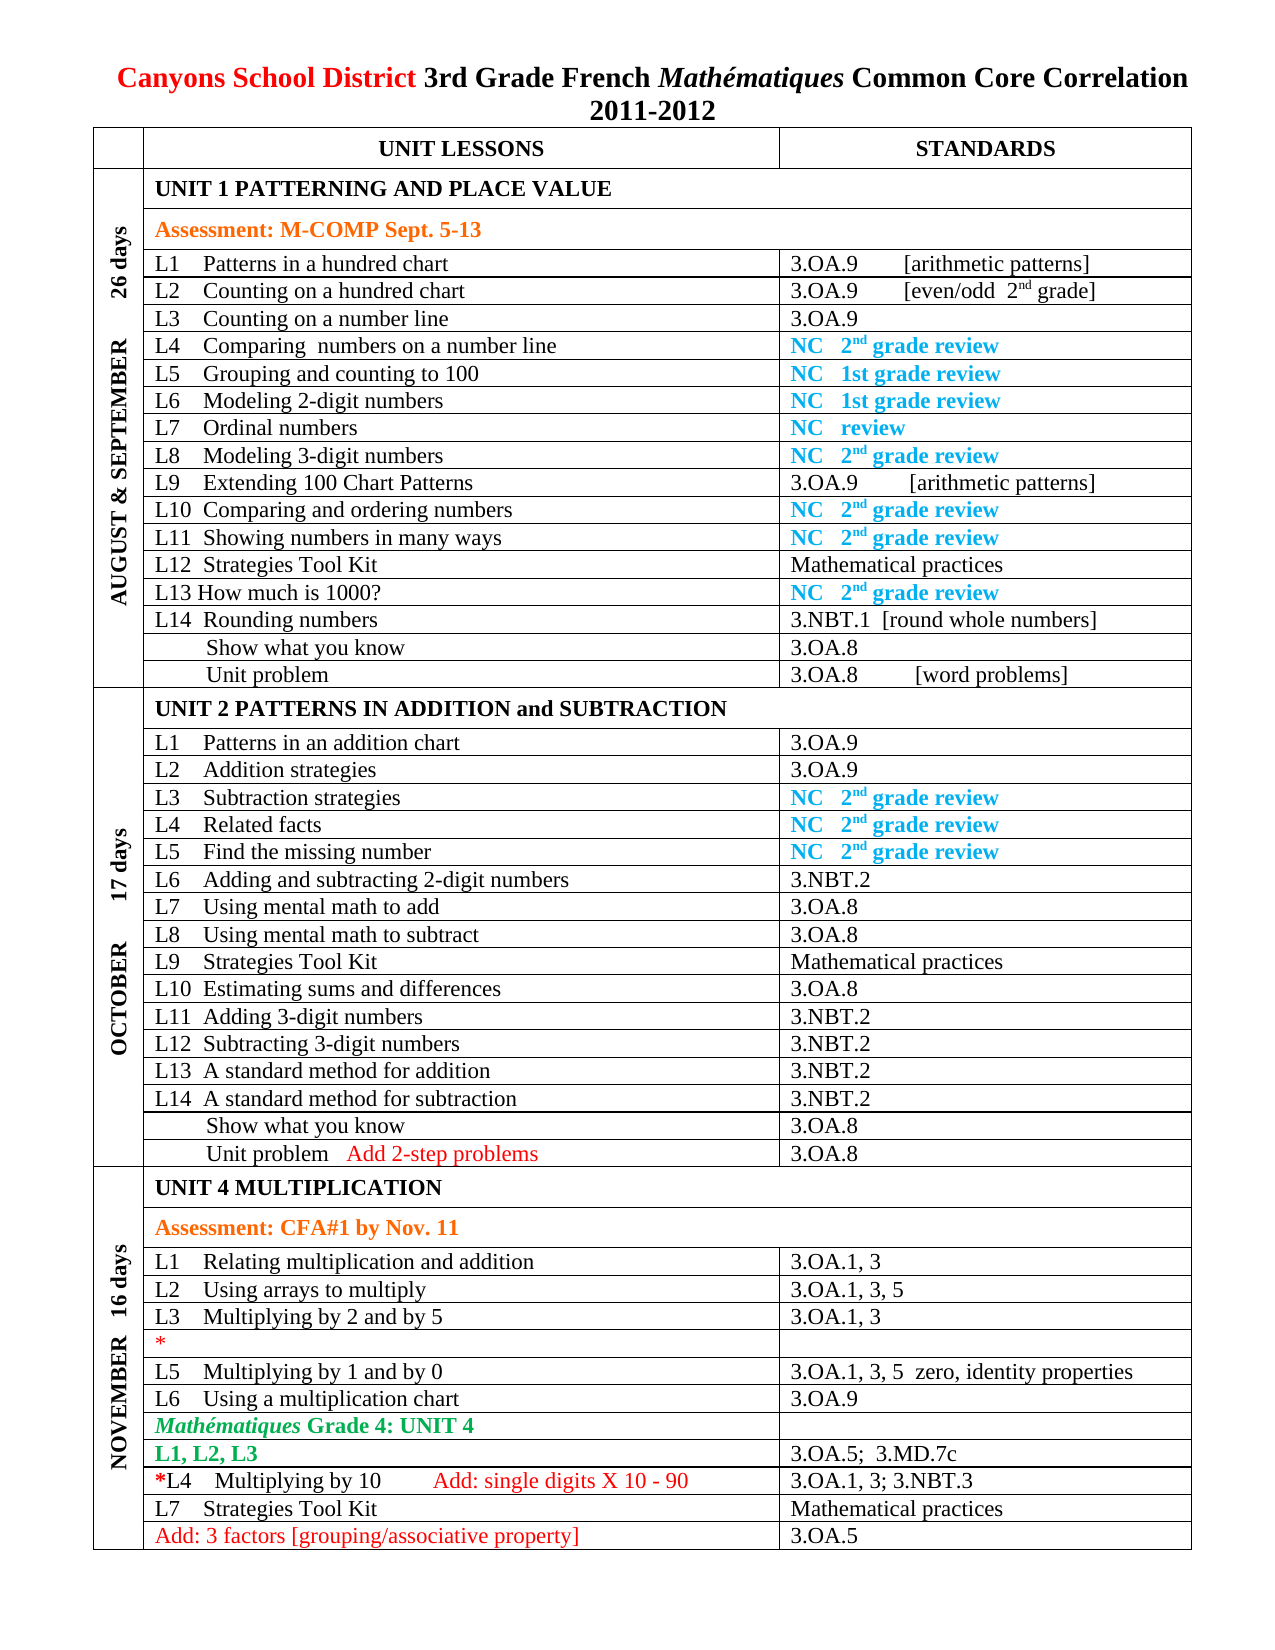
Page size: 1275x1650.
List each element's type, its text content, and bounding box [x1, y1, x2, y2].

table_cell L4 Comparing numbers on a number line [144, 332, 779, 358]
table_cell L9 Strategies Tool Kit [144, 948, 779, 974]
table_cell L7 Using mental math to add [144, 893, 779, 919]
table_cell 3.OA.9 [780, 729, 1191, 755]
table_cell NC 2nd grade review [780, 811, 1191, 837]
table_cell L12 Strategies Tool Kit [144, 551, 779, 578]
table_header [94, 128, 143, 168]
table_cell 3.OA.9 [even/odd 2nd grade] [780, 278, 1191, 304]
table_cell 3.NBT.2 [780, 1003, 1191, 1029]
table_cell L2 Counting on a hundred chart [144, 278, 779, 304]
table_cell 3.OA.8 [780, 975, 1191, 1002]
table_cell 3.NBT.1 [round whole numbers] [780, 606, 1191, 632]
table_header UNIT LESSONS [144, 128, 779, 168]
table_cell Unit problem Add 2-step problems [144, 1140, 779, 1166]
table_cell L14 Rounding numbers [144, 606, 779, 632]
table_cell 3.OA.8 [780, 921, 1191, 947]
table_cell AUGUST & SEPTEMBER 26 days [94, 169, 143, 687]
table_cell Unit problem [144, 661, 779, 687]
table_cell 3.NBT.2 [780, 866, 1191, 892]
table_cell UNIT 2 PATTERNS IN ADDITION and SUBTRACTION [144, 688, 1191, 728]
table_cell L5 Grouping and counting to 100 [144, 360, 779, 386]
table_cell 3.OA.8 [780, 1140, 1191, 1166]
table_cell 3.OA.1, 3, 5 [780, 1276, 1191, 1302]
table_cell Mathématiques Grade 4: UNIT 4 [144, 1413, 779, 1439]
table_cell NC 2nd grade review [780, 839, 1191, 865]
table_cell L3 Multiplying by 2 and by 5 [144, 1303, 779, 1329]
table_cell *L4 Multiplying by 10 Add: single digits X 10 - 90 [144, 1468, 779, 1494]
table_cell NC 2nd grade review [780, 332, 1191, 358]
table_cell L2 Addition strategies [144, 756, 779, 783]
table_cell NC 2nd grade review [780, 579, 1191, 605]
table_cell Add: 3 factors [grouping/associative property] [144, 1522, 779, 1548]
table_cell L12 Subtracting 3-digit numbers [144, 1030, 779, 1057]
table_cell 3.OA.5; 3.MD.7c [780, 1440, 1191, 1466]
table_cell Mathematical practices [780, 551, 1191, 578]
table_cell 3.OA.9 [780, 756, 1191, 783]
text Canyons School District 3rd Grade French Mathématiques Common Core Correlation 2011-2012 [105, 60, 1200, 127]
table_cell 3.OA.5 [780, 1522, 1191, 1548]
table_cell NC 2nd grade review [780, 497, 1191, 523]
table_cell L8 Modeling 3-digit numbers [144, 442, 779, 468]
table_cell L10 Comparing and ordering numbers [144, 497, 779, 523]
table_cell L1 Patterns in a hundred chart [144, 250, 779, 276]
table_cell Assessment: M-COMP Sept. 5-13 [144, 209, 1191, 249]
table_cell L11 Showing numbers in many ways [144, 524, 779, 550]
table_cell L2 Using arrays to multiply [144, 1276, 779, 1302]
table_cell UNIT 1 PATTERNING AND PLACE VALUE [144, 169, 1191, 208]
table_cell 3.OA.1, 3; 3.NBT.3 [780, 1468, 1191, 1494]
table_cell 3.OA.8 [word problems] [780, 661, 1191, 687]
table_cell L6 Adding and subtracting 2-digit numbers [144, 866, 779, 892]
table_cell Mathematical practices [780, 948, 1191, 974]
table_cell 3.OA.9 [arithmetic patterns] [780, 469, 1191, 496]
table_cell L1 Patterns in an addition chart [144, 729, 779, 755]
table_cell L13 A standard method for addition [144, 1058, 779, 1084]
table_cell 3.NBT.2 [780, 1085, 1191, 1111]
table_cell L5 Multiplying by 1 and by 0 [144, 1358, 779, 1384]
table_cell L9 Extending 100 Chart Patterns [144, 469, 779, 496]
table_cell L14 A standard method for subtraction [144, 1085, 779, 1111]
table_cell NC 1st grade review [780, 360, 1191, 386]
table_cell 3.OA.9 [780, 305, 1191, 331]
table_cell NC review [780, 414, 1191, 441]
table_cell 3.OA.8 [780, 634, 1191, 660]
table_cell Show what you know [144, 1113, 779, 1139]
table_cell L8 Using mental math to subtract [144, 921, 779, 947]
table_cell L7 Ordinal numbers [144, 414, 779, 441]
table_cell L4 Related facts [144, 811, 779, 837]
table_cell L1, L2, L3 [144, 1440, 779, 1466]
table_cell L6 Using a multiplication chart [144, 1385, 779, 1412]
table_cell UNIT 4 MULTIPLICATION [144, 1167, 1191, 1207]
table_cell L13 How much is 1000? [144, 579, 779, 605]
table_cell [780, 1413, 1191, 1439]
table_cell Show what you know [144, 634, 779, 660]
table_cell L5 Find the missing number [144, 839, 779, 865]
table_cell 3.OA.9 [arithmetic patterns] [780, 250, 1191, 276]
table_cell NC 2nd grade review [780, 784, 1191, 810]
table_cell 3.OA.1, 3 [780, 1248, 1191, 1274]
table_cell 3.NBT.2 [780, 1030, 1191, 1057]
table_cell 3.OA.1, 3 [780, 1303, 1191, 1329]
table_cell L7 Strategies Tool Kit [144, 1495, 779, 1521]
table_cell NOVEMBER 16 days [94, 1167, 143, 1548]
table_cell [780, 1330, 1191, 1357]
table_cell L6 Modeling 2-digit numbers [144, 387, 779, 413]
table_cell NC 2nd grade review [780, 442, 1191, 468]
table_cell L3 Subtraction strategies [144, 784, 779, 810]
table_cell Assessment: CFA#1 by Nov. 11 [144, 1208, 1191, 1247]
table_header STANDARDS [780, 128, 1191, 168]
table_cell 3.OA.8 [780, 1113, 1191, 1139]
table_cell L1 Relating multiplication and addition [144, 1248, 779, 1274]
table_cell 3.OA.1, 3, 5 zero, identity properties [780, 1358, 1191, 1384]
table_cell L10 Estimating sums and differences [144, 975, 779, 1002]
table_cell 3.OA.8 [780, 893, 1191, 919]
table_cell L11 Adding 3-digit numbers [144, 1003, 779, 1029]
table_cell L3 Counting on a number line [144, 305, 779, 331]
table_cell * [144, 1330, 779, 1357]
table_cell NC 1st grade review [780, 387, 1191, 413]
table_cell NC 2nd grade review [780, 524, 1191, 550]
table_cell 3.NBT.2 [780, 1058, 1191, 1084]
table_cell OCTOBER 17 days [94, 688, 143, 1166]
table_cell Mathematical practices [780, 1495, 1191, 1521]
table_cell 3.OA.9 [780, 1385, 1191, 1412]
